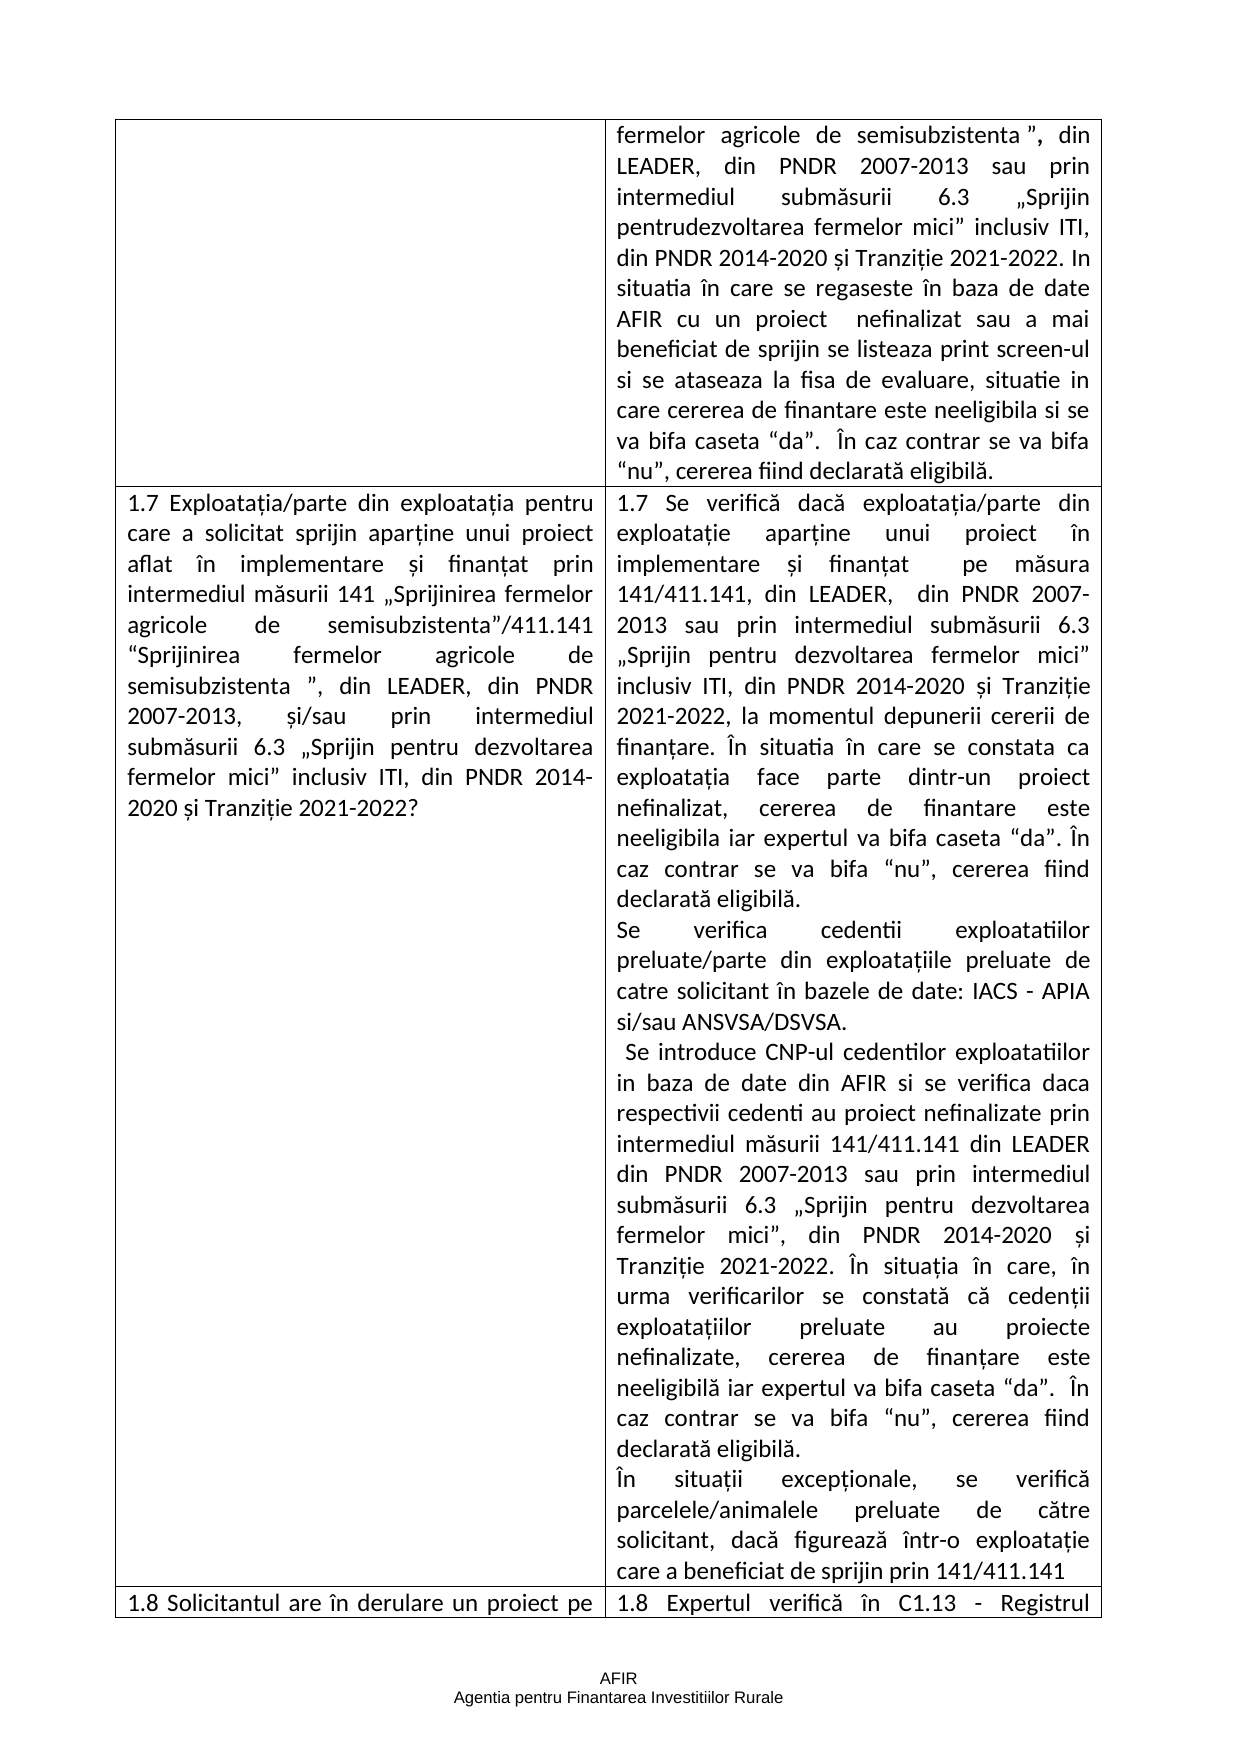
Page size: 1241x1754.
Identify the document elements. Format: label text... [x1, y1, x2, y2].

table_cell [606, 120, 1101, 486]
table_cell 1.7 Se verifică dacă exploatația/parte din exploatație aparține unui proiect în implementare şi finanţat pe măsura 141/411.141, din LEADER, din PNDR 2007-2013 sau prin intermediul submăsurii 6.3 „Sprijin pentru dezvoltarea fermelor mici” inclusiv ITI, din PNDR 2014-2020 și Tranziție 2021-2022, la momentul depunerii cererii de finanţare. În situatia în care se constata ca exploataţia face parte dintr-un proiect nefinalizat, cererea de finantare este neeligibila iar expertul va bifa caseta “da”. În caz contrar se va bifa “nu”, cererea fiind declarată eligibilă. Se verifica cedentii exploatatiilor preluate/parte din exploatațiile preluate de catre solicitant în bazele de date: IACS - APIA si/sau ANSVSA/DSVSA. Se introduce CNP-ul cedentilor exploatatiilor in baza de date din AFIR si se verifica daca respectivii cedenti au proiect nefinalizate prin intermediul măsurii 141/411.141 din LEADER din PNDR 2007-2013 sau prin intermediul submăsurii 6.3 „Sprijin pentru dezvoltarea fermelor mici”, din PNDR 2014-2020 și Tranziție 2021-2022. În situația în care, în urma verificarilor se constată că cedenții exploatațiilor preluate au proiecte nefinalizate, cererea de finanțare este neeligibilă iar expertul va bifa caseta “da”. În caz contrar se va bifa “nu”, cererea fiind declarată eligibilă. În situaţii excepţionale, se verifică parcelele/animalele preluate de către solicitant, dacă figurează într-o exploataţie care a beneficiat de sprijin prin 141/411.141 [606, 487, 1101, 1586]
table_cell 1.7 Exploatația/parte din exploatația pentru care a solicitat sprijin aparține unui proiect aflat în implementare și finanțat prin intermediul măsurii 141 „Sprijinirea fermelor agricole de semisubzistenta”/411.141 “Sprijinirea fermelor agricole de semisubzistenta ”, din LEADER, din PNDR 2007-2013, și/sau prin intermediul submăsurii 6.3 „Sprijin pentru dezvoltarea fermelor mici” inclusiv ITI, din PNDR 2014-2020 și Tranziție 2021-2022? [116, 487, 605, 1586]
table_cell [116, 1587, 605, 1617]
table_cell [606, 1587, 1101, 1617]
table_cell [116, 120, 605, 486]
